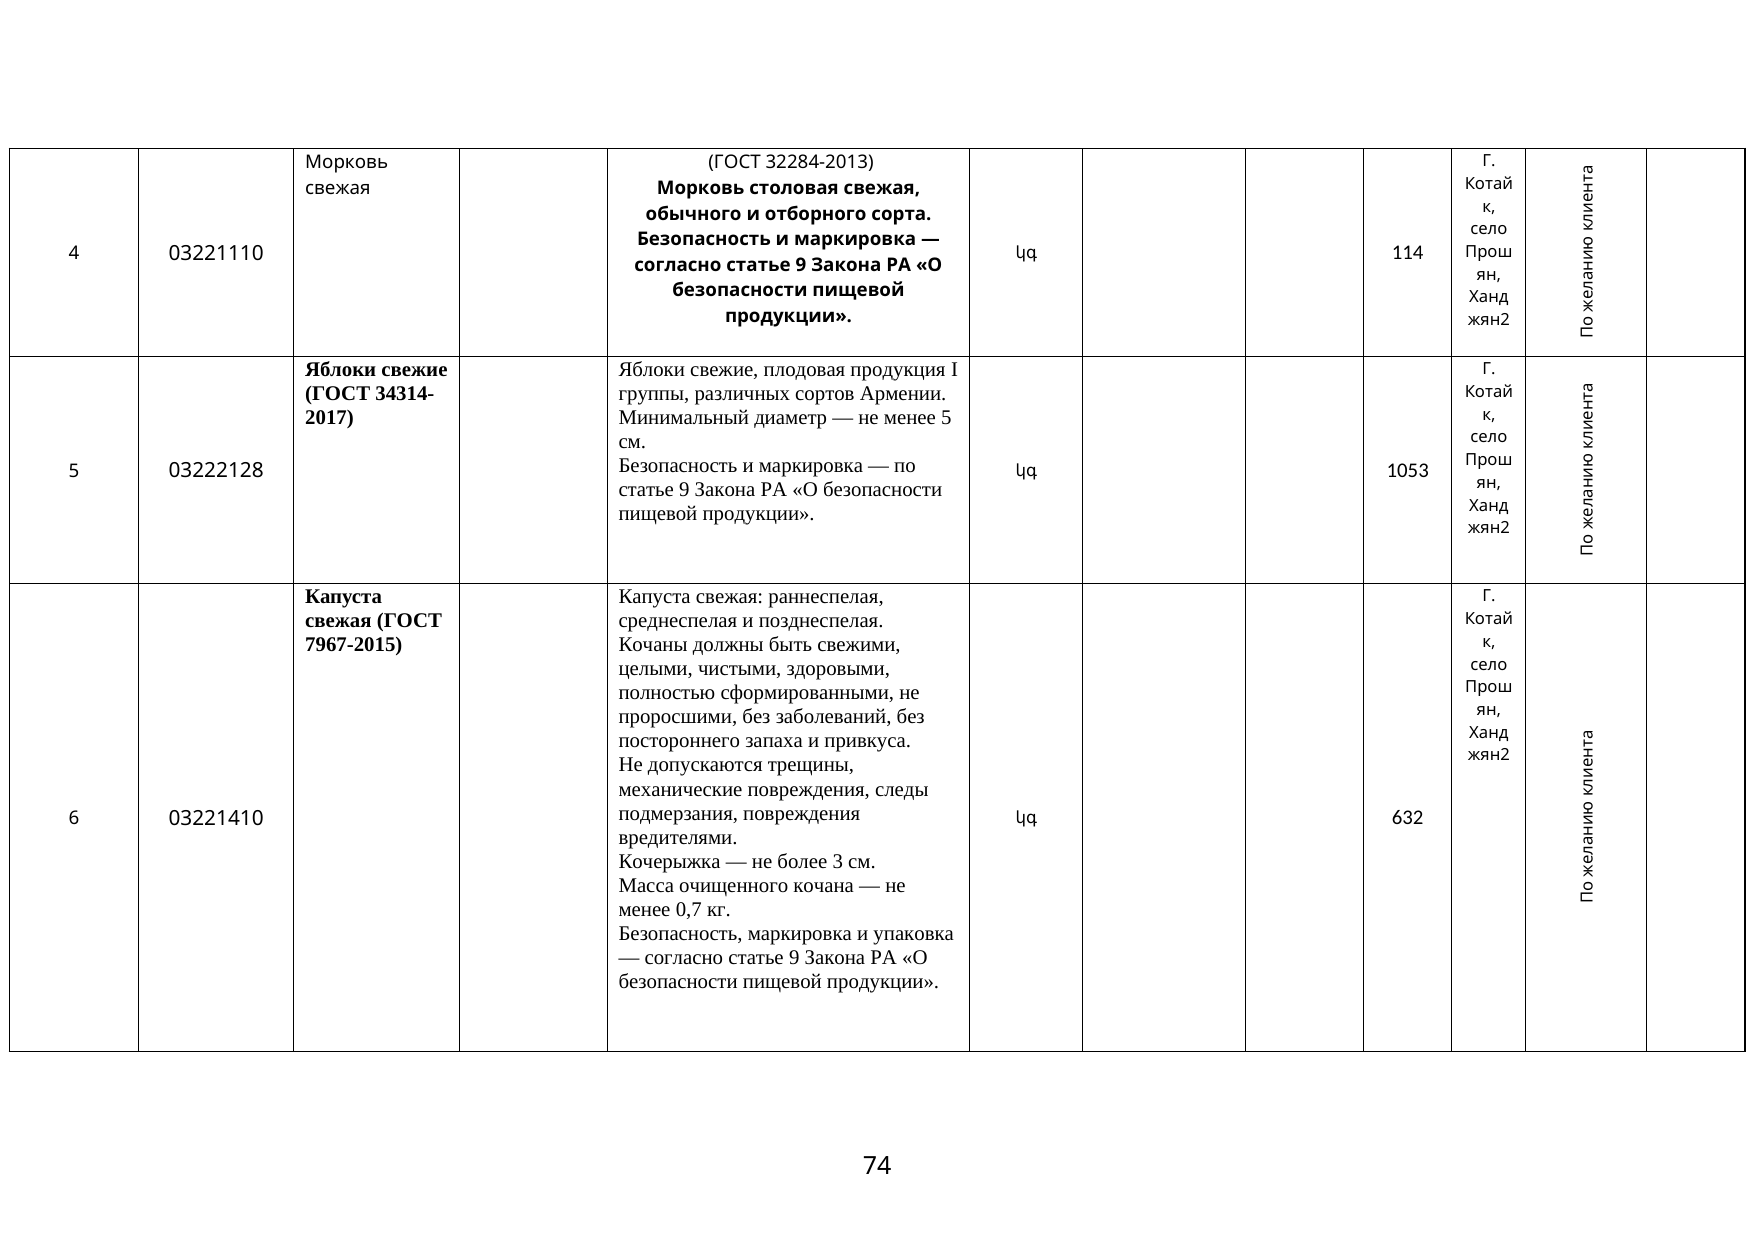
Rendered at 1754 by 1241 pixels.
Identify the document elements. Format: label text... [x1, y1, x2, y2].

table_cell 6 [10, 584, 138, 1051]
table_cell 4 [10, 149, 138, 356]
table_cell կգ [970, 584, 1082, 1051]
table_cell [1246, 584, 1363, 1051]
table_cell Яблоки свежие, плодовая продукция I группы, различных сортов Армении. Минимальный диаметр — не менее 5 см. Безопасность и маркировка — по статье 9 Закона РА «О безопасности пищевой продукции». [608, 357, 969, 583]
table_cell 5 [10, 357, 138, 583]
table_cell [1083, 149, 1245, 356]
table_cell [1647, 584, 1744, 1051]
table_cell 1053 [1364, 357, 1451, 583]
table_cell Яблоки свежие (ГОСТ 34314-2017) [294, 357, 459, 583]
table_cell [460, 584, 607, 1051]
table_cell [460, 149, 607, 356]
table_cell По желанию клиента [1526, 357, 1646, 583]
table_cell կգ [970, 149, 1082, 356]
table_cell По желанию клиента [1526, 584, 1646, 1051]
table_cell Капуста свежая: раннеспелая, среднеспелая и позднеспелая. Кочаны должны быть свежими, целыми, чистыми, здоровыми, полностью сформированными, не проросшими, без заболеваний, без постороннего запаха и привкуса. Не допускаются трещины, механические повреждения, следы подмерзания, повреждения вредителями. Кочерыжка — не более 3 см. Масса очищенного кочана — не менее 0,7 кг. Безопасность, маркировка и упаковка — согласно статье 9 Закона РА «О безопасности пищевой продукции». [608, 584, 969, 1051]
table_cell [1647, 357, 1744, 583]
table_cell [1647, 149, 1744, 356]
table_cell 03221110 [139, 149, 293, 356]
table_cell 03222128 [139, 357, 293, 583]
table_cell Морковь свежая [294, 149, 459, 356]
table_cell [1083, 584, 1245, 1051]
table_cell [1083, 357, 1245, 583]
table_cell 632 [1364, 584, 1451, 1051]
table_cell 03221410 [139, 584, 293, 1051]
table_cell [460, 357, 607, 583]
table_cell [1452, 149, 1525, 356]
table_cell Г. Котайк, село Прошян, Ханджян2 [1452, 357, 1525, 583]
table_cell По желанию клиента [1526, 149, 1646, 356]
table_cell Капуста свежая (ГОСТ 7967-2015) [294, 584, 459, 1051]
table_cell [1246, 357, 1363, 583]
table_cell (ГОСТ 32284-2013) Морковь столовая свежая, обычного и отборного сорта. Безопасность и маркировка — согласно статье 9 Закона РА «О безопасности пищевой продукции». [608, 149, 969, 356]
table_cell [1452, 584, 1525, 1051]
table_cell 114 [1364, 149, 1451, 356]
table_cell կգ [970, 357, 1082, 583]
table_cell [1246, 149, 1363, 356]
